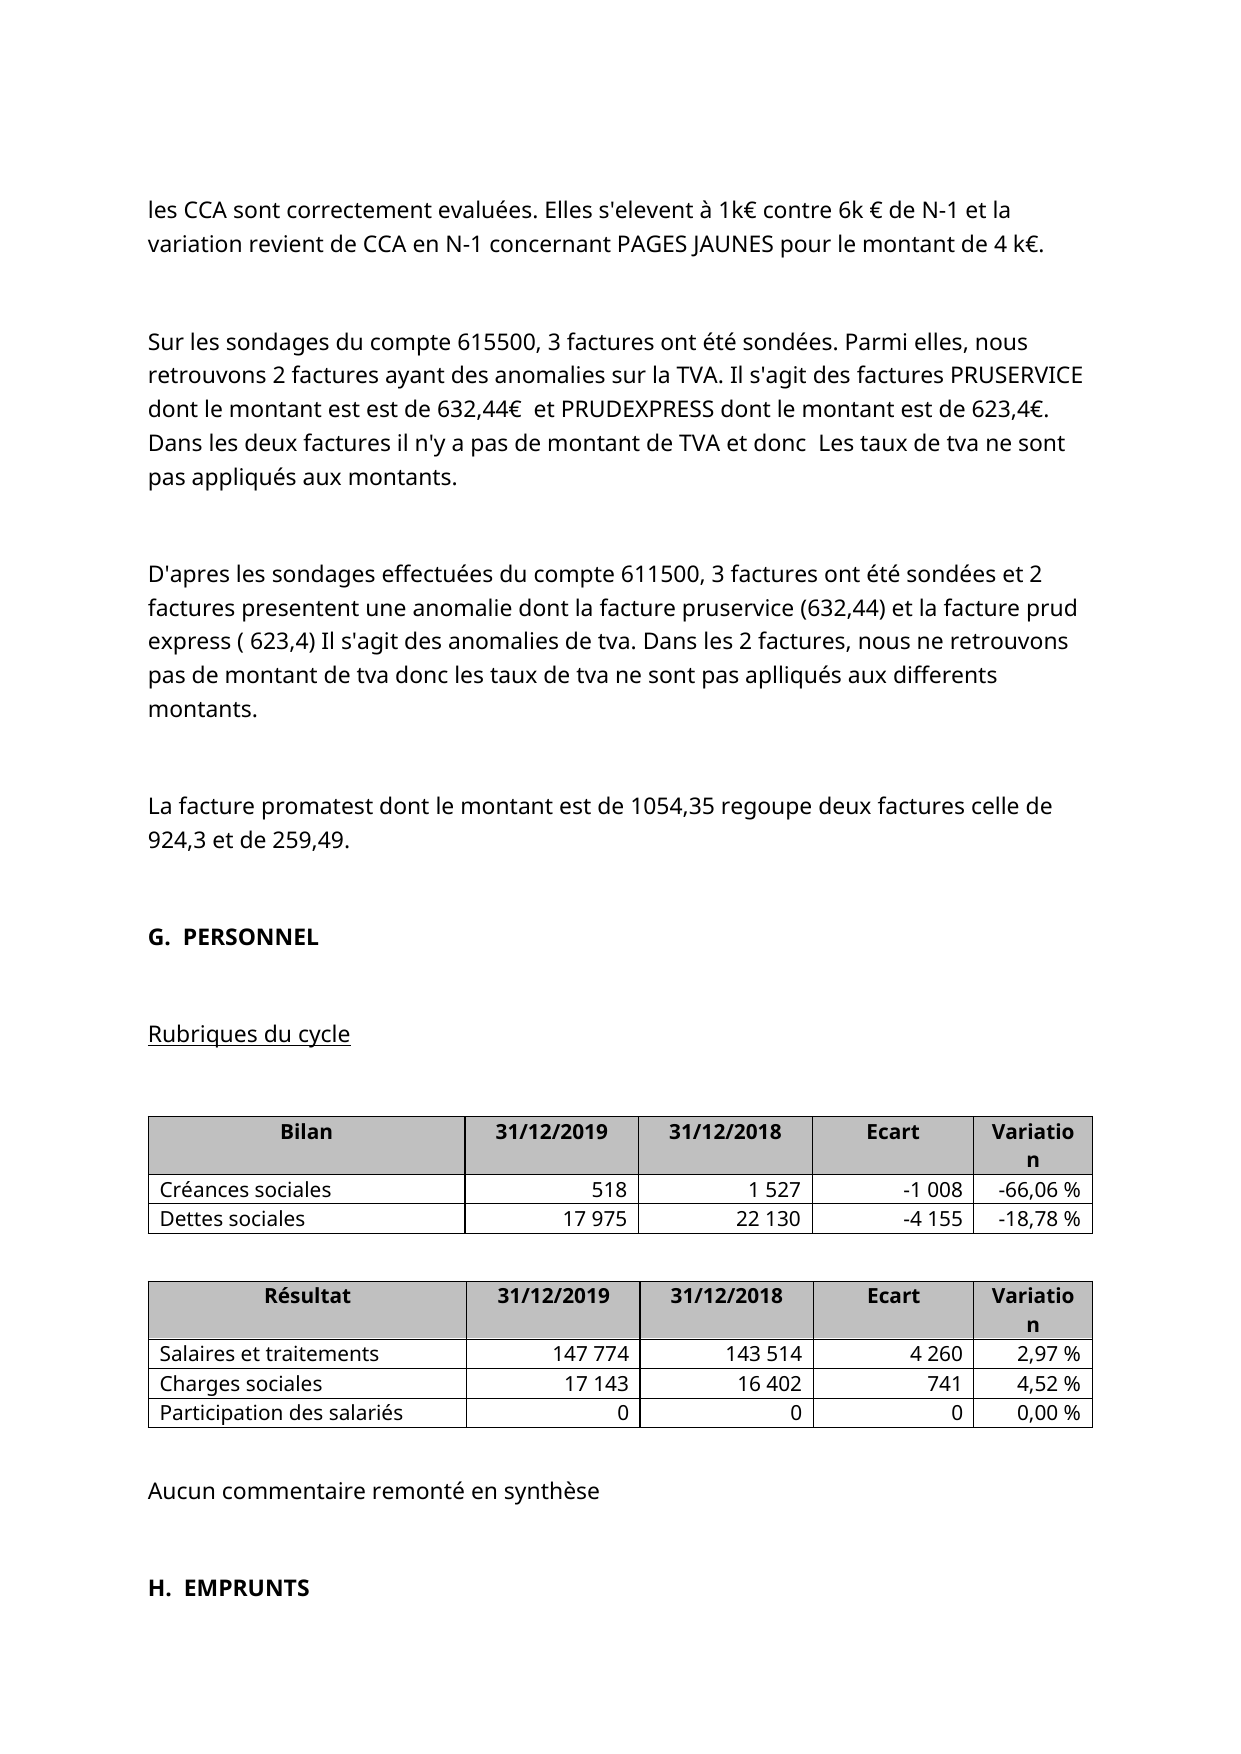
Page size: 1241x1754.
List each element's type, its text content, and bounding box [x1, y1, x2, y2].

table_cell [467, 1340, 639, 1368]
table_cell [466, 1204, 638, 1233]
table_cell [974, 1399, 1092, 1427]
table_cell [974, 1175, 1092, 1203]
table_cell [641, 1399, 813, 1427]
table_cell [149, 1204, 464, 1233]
text Rubriques du cycle [148, 1018, 1093, 1050]
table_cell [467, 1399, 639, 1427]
text les CCA sont correctement evaluées. Elles s'elevent à 1k€ contre 6k € de N-1 et la variation revient de CCA en N-1 concernant PAGES JAUNES pour le montant de 4 k€. [148, 194, 1093, 259]
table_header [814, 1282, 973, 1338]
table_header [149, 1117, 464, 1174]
text D'apres les sondages effectuées du compte 611500, 3 factures ont été sondées et 2 factures presentent une anomalie dont la facture pruservice (632,44) et la facture prud express ( 623,4) Il s'agit des anomalies de tva. Dans les 2 factures, nous ne retrouvons pas de montant de tva donc les taux de tva ne sont pas aplliqués aux differents montants. [148, 558, 1093, 724]
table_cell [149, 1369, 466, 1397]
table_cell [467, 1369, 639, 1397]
text G. PERSONNEL [148, 921, 1093, 952]
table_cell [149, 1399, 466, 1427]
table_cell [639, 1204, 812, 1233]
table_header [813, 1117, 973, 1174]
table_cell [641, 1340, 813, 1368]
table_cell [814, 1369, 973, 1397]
text Sur les sondages du compte 615500, 3 factures ont été sondées. Parmi elles, nous retrouvons 2 factures ayant des anomalies sur la TVA. Il s'agit des factures PRUSERVICE dont le montant est est de 632,44€ et PRUDEXPRESS dont le montant est de 623,4€. Dans les deux factures il n'y a pas de montant de TVA et donc Les taux de tva ne sont pas appliqués aux montants. [148, 326, 1093, 492]
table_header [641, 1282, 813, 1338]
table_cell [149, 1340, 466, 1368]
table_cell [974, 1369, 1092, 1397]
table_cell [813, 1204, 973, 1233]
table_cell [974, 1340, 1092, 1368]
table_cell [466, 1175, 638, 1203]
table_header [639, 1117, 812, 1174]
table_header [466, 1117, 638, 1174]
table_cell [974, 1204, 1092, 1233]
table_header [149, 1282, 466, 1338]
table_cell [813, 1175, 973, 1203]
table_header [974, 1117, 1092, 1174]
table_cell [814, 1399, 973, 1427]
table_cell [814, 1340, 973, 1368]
text Aucun commentaire remonté en synthèse [148, 1475, 1093, 1506]
text La facture promatest dont le montant est de 1054,35 regoupe deux factures celle de 924,3 et de 259,49. [148, 790, 1093, 855]
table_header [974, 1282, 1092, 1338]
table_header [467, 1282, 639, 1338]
text H. EMPRUNTS [148, 1572, 1093, 1603]
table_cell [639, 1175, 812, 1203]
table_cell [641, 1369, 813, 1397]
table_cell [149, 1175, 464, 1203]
